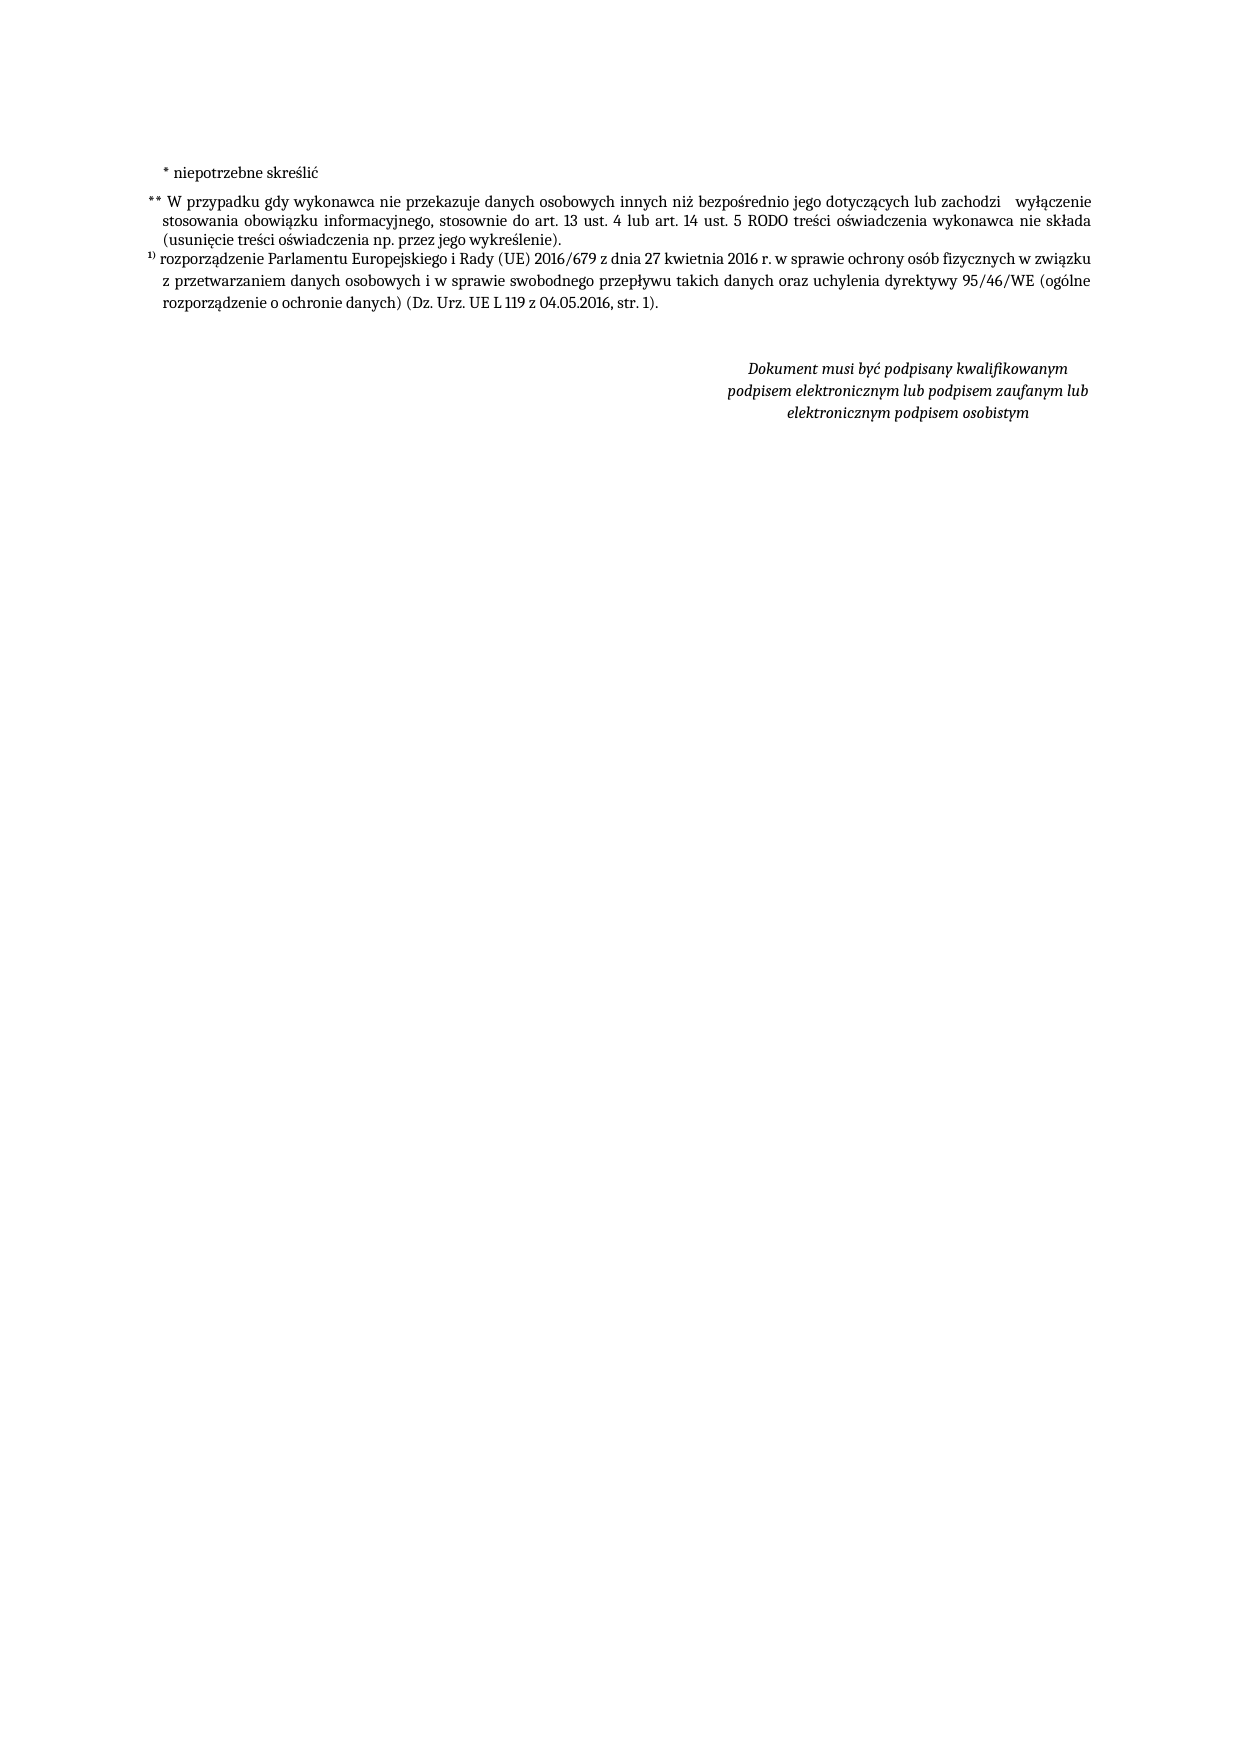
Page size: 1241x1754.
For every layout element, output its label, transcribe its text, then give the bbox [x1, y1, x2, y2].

text Dokument musi być podpisany kwalifikowanym podpisem elektronicznym lub podpisem zaufanym lub elektronicznym podpisem osobistym [724, 359, 1092, 423]
list * niepotrzebne skreślić [162, 163, 1092, 182]
list ** W przypadku gdy wykonawca nie przekazuje danych osobowych innych niż bezpośrednio jego dotyczących lub zachodzi wyłączenie stosowania obowiązku informacyjnego, stosownie do art. 13 ust. 4 lub art. 14 ust. 5 RODO treści oświadczenia wykonawca nie składa (usunięcie treści oświadczenia np. przez jego wykreślenie). [148, 192, 1092, 249]
list 1) rozporządzenie Parlamentu Europejskiego i Rady (UE) 2016/679 z dnia 27 kwietnia 2016 r. w sprawie ochrony osób fizycznych w związku z przetwarzaniem danych osobowych i w sprawie swobodnego przepływu takich danych oraz uchylenia dyrektywy 95/46/WE (ogólne rozporządzenie o ochronie danych) (Dz. Urz. UE L 119 z 04.05.2016, str. 1). [148, 249, 1092, 313]
